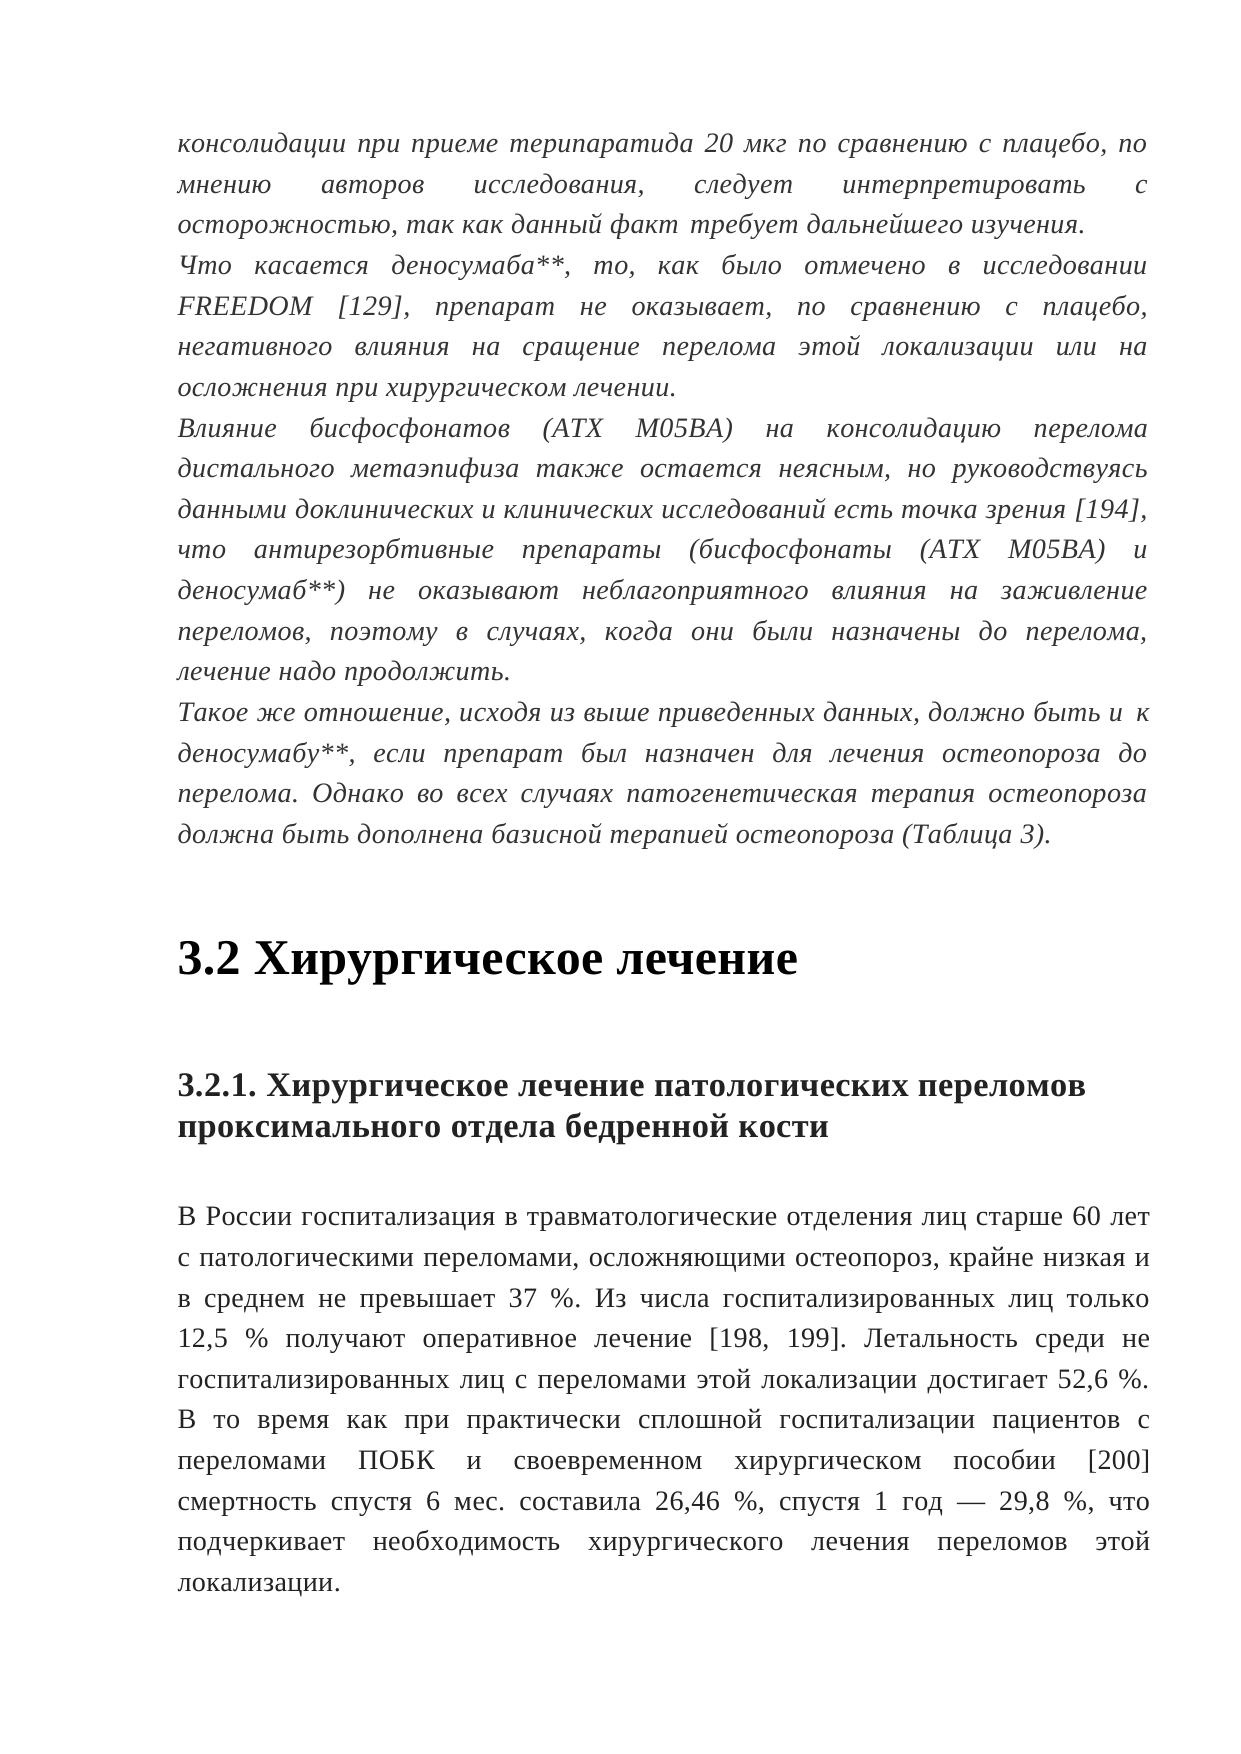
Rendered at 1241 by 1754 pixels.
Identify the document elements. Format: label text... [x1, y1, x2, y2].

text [177, 118, 1152, 240]
text 3.2 Хирургическое лечение [177, 927, 1152, 985]
text Влияние бисфосфонатов (АТХ M05BA) на консолидацию перелома дистального метаэпифиза также остается неясным, но руководствуясь данными доклинических и клинических исследований есть точка зрения [194], что антирезорбтивные препараты (бисфосфонаты (АТХ M05BA) и деносумаб**) не оказывают неблагоприятного влияния на заживление переломов, поэтому в случаях, когда они были назначены до перелома, лечение надо продолжить. [177, 402, 1152, 687]
text Такое же отношение, исходя из выше приведенных данных, должно быть и к деносумабу**, если препарат был назначен для лечения остеопороза до перелома. Однако во всех случаях патогенетическая терапия остеопороза должна быть дополнена базисной терапией остеопороза (Таблица 3). [177, 687, 1152, 849]
text Что касается деносумаба**, то, как было отмечено в исследовании FREEDOM [129], препарат не оказывает, по сравнению с плацебо, негативного влияния на сращение перелома этой локализации или на осложнения при хирургическом лечении. [177, 240, 1152, 402]
text 3.2.1. Хирургическое лечение патологических переломов проксимального отдела бедренной кости [177, 1063, 1152, 1144]
text В России госпитализация в травматологические отделения лиц старше 60 лет с патологическими переломами, осложняющими остеопороз, крайне низкая и в среднем не превышает 37 %. Из числа госпитализированных лиц только 12,5 % получают оперативное лечение [198, 199]. Летальность среди не госпитализированных лиц с переломами этой локализации достигает 52,6 %. В то время как при практически сплошной госпитализации пациентов с переломами ПОБК и своевременном хирургическом пособии [200] смертность спустя 6 мес. составила 26,46 %, спустя 1 год — 29,8 %, что подчеркивает необходимость хирургического лечения переломов этой локализации. [177, 1191, 1152, 1597]
